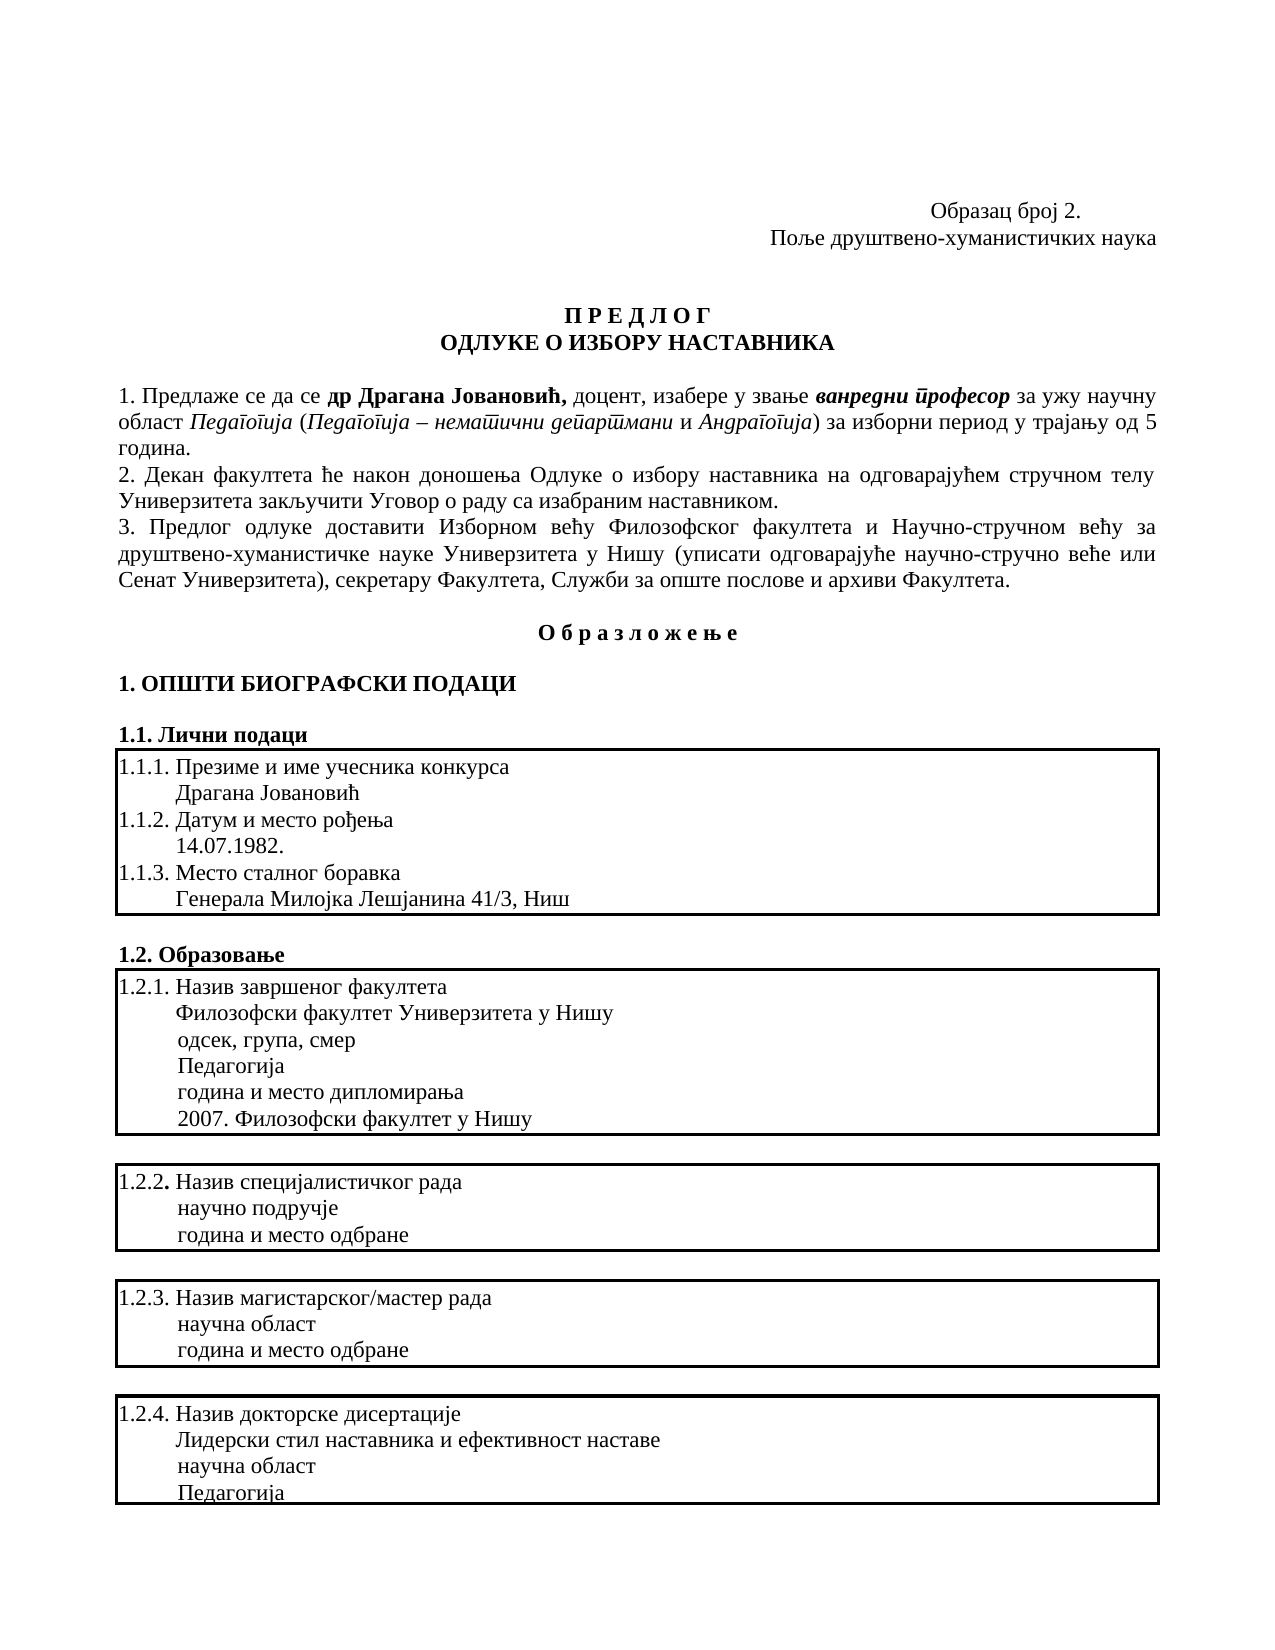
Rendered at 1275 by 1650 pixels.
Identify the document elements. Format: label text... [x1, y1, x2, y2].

text Педагогија [118, 1052, 1157, 1078]
text научна област [118, 1310, 1157, 1331]
text научна област [118, 1452, 1157, 1479]
text 1.1.3. Место сталног боравка [118, 858, 1157, 880]
text 2007. Филозофски факултет у Нишу [118, 1099, 1157, 1133]
text 14.07.1982. [118, 832, 1157, 858]
subtitle ОДЛУКЕ О ИЗБОРУ НАСТАВНИКА [118, 329, 1157, 355]
text 1.1.2. Датум и место рођења [118, 806, 1157, 832]
text Генерала Милојка Лешјанина 41/3, Ниш [118, 880, 1157, 913]
text 1.2.1. Назив завршеног факултета [118, 971, 1157, 999]
text Образац број 2. [930, 197, 1157, 223]
text 1.1.1. Презиме и име учесника конкурса [118, 751, 1157, 779]
text 1.2. Образовање [118, 941, 1157, 968]
text О б р а з л о ж е њ е [118, 619, 1157, 645]
text П Р Е Д Л О Г [118, 303, 1157, 329]
text научно подручје [118, 1194, 1157, 1215]
text Филозофски факултет Универзитета у Нишу [118, 999, 1157, 1026]
text година и место одбране [118, 1215, 1157, 1249]
text 1. Предлаже се да се др Драгана Јовановић, доцент, изабере у звање ванредни професор за ужу научну област Педагогија (Педагогија – нематични департмани и Андрагогија) за изборни период у трајању од 5 година. [118, 382, 1157, 461]
text 3. Предлог одлуке доставити Изборном већу Филозофског факултета и Научно-стручном већу за друштвено-хуманистичке науке Универзитета у Нишу (уписати одговарајуће научно-стручно веће или Сенат Универзитета), секретару Факултета, Служби за опште послове и архиви Факултета. [118, 513, 1157, 592]
text 1.2.4. Назив докторске дисертације [118, 1398, 1157, 1426]
text 2. Декан факултета ће након доношења Одлуке о избору наставника на одговарајућем стручном телу Универзитета закључити Уговор о раду са изабраним наставником. [118, 461, 1157, 513]
text Поље друштвено-хуманистичких наука [118, 223, 1157, 250]
text 1.2.3. Назив магистарског/мастер рада [118, 1282, 1157, 1310]
text 1. OПШТИ БИОГРАФСКИ ПОДАЦИ [118, 670, 1157, 697]
text Драгана Јовановић [118, 779, 1157, 806]
text одсек, група, смер [118, 1026, 1157, 1052]
text Лидерски стил наставника и ефективност наставе [118, 1426, 1157, 1452]
text 1.1. Лични подаци [118, 722, 1157, 748]
text Педагогија [118, 1479, 1157, 1502]
text година и место одбране [118, 1331, 1157, 1365]
text 1.2.2. Назив специјалистичког рада [118, 1166, 1157, 1194]
text година и место дипломирања [118, 1078, 1157, 1099]
